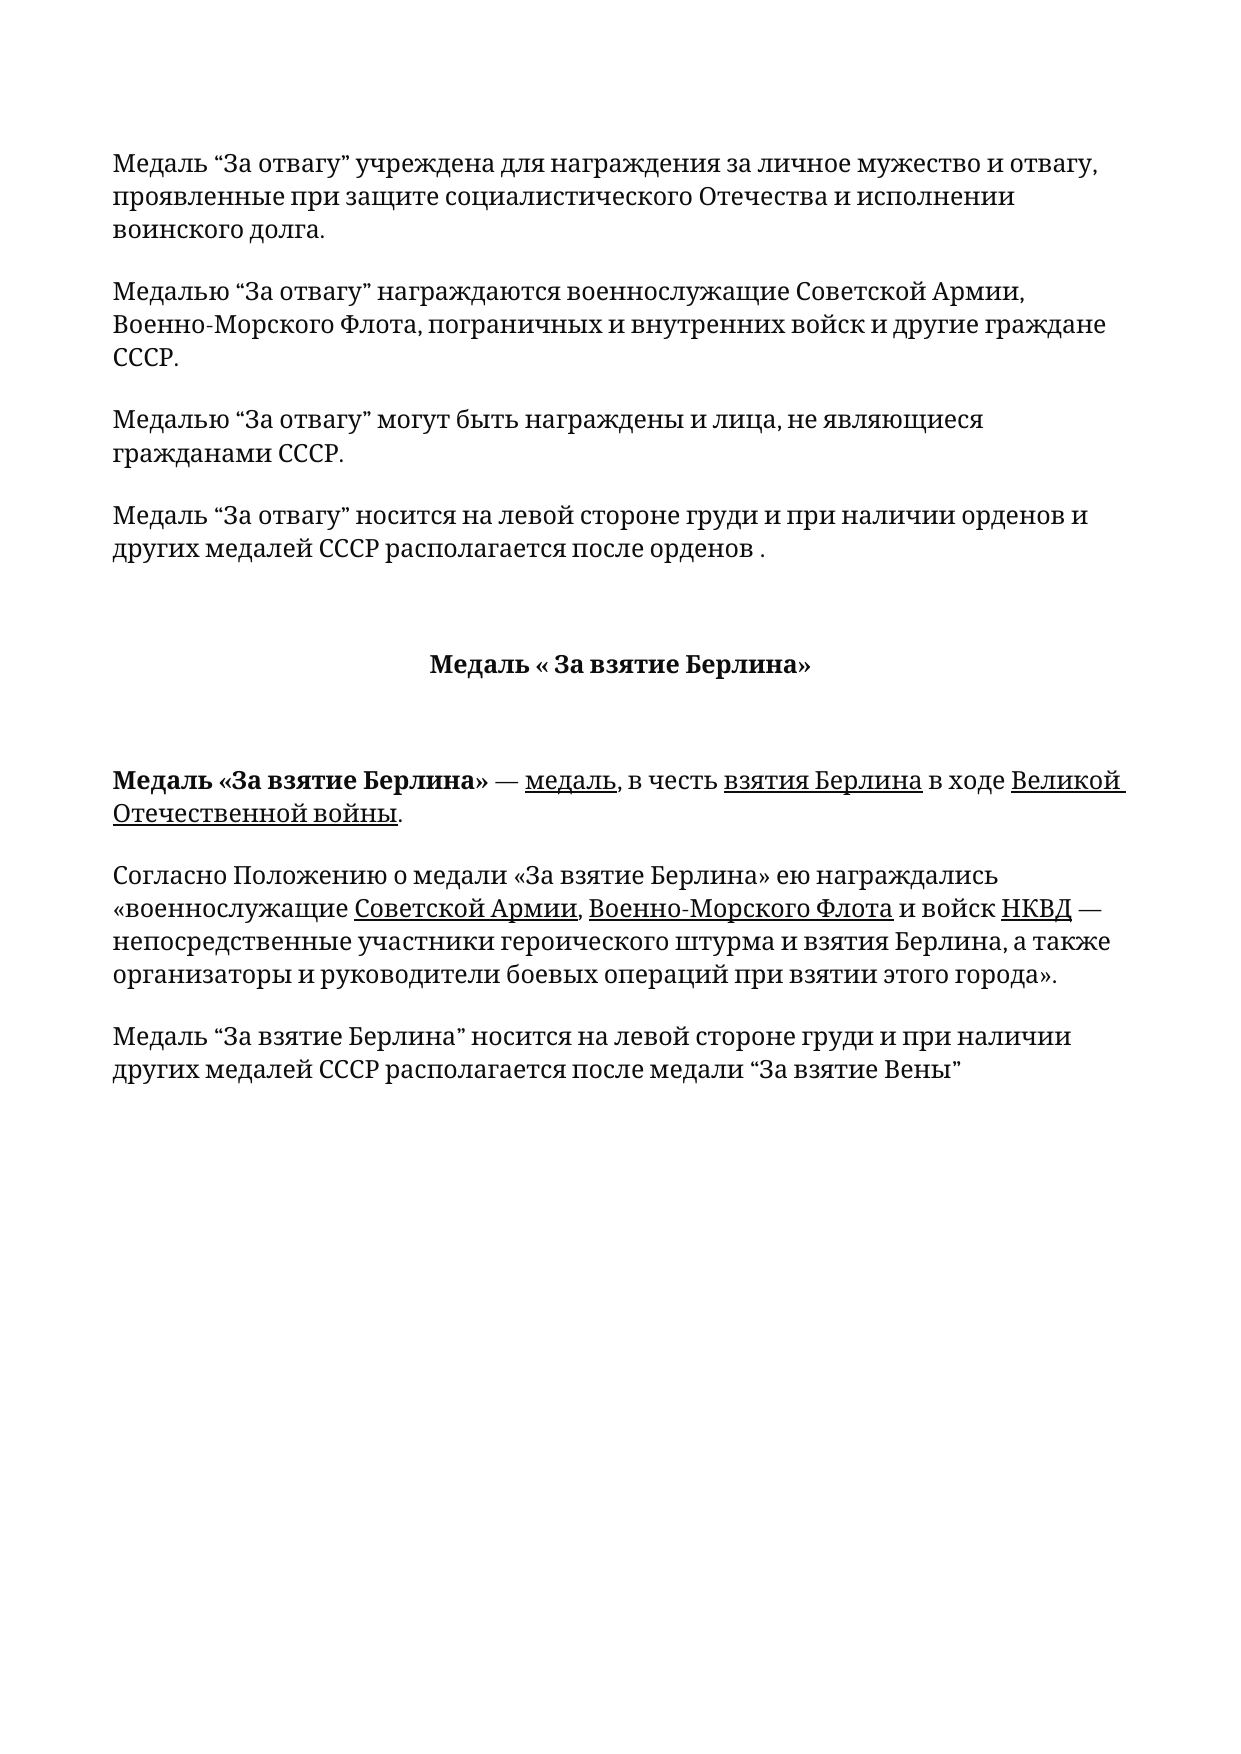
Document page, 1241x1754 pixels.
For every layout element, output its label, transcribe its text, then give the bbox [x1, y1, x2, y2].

text Согласно Положению о медали «За взятие Берлина» ею награждались «военнослужащие Советской Армии, Военно-Морского Флота и войск НКВД — непосредственные участники героического штурма и взятия Берлина, а также организаторы и руководители боевых операций при взятии этого города». [112, 862, 1128, 990]
text Медаль “За взятие Берлина” носится на левой стороне груди и при наличии других медалей СССР располагается после медали “За взятие Вены” [112, 1023, 1128, 1085]
text Медалью “За отвагу” могут быть награждены и лица, не являющиеся гражданами СССР. [112, 406, 1128, 468]
text Медаль « За взятие Берлина» [112, 651, 1128, 679]
text Медаль “За отвагу” учреждена для награждения за личное мужество и отвагу, проявленные при защите социалистического Отечества и исполнении воинского долга. [112, 150, 1128, 245]
text Медаль “За отвагу” носится на левой стороне груди и при наличии орденов и других медалей СССР располагается после орденов . [112, 502, 1128, 563]
text Медаль «За взятие Берлина» — медаль, в честь взятия Берлина в ходе Великой Отечественной войны. [112, 767, 1128, 828]
text Медалью “За отвагу” награждаются военнослужащие Советской Армии, Военно-Морского Флота, пограничных и внутренних войск и другие граждане СССР. [112, 278, 1128, 373]
